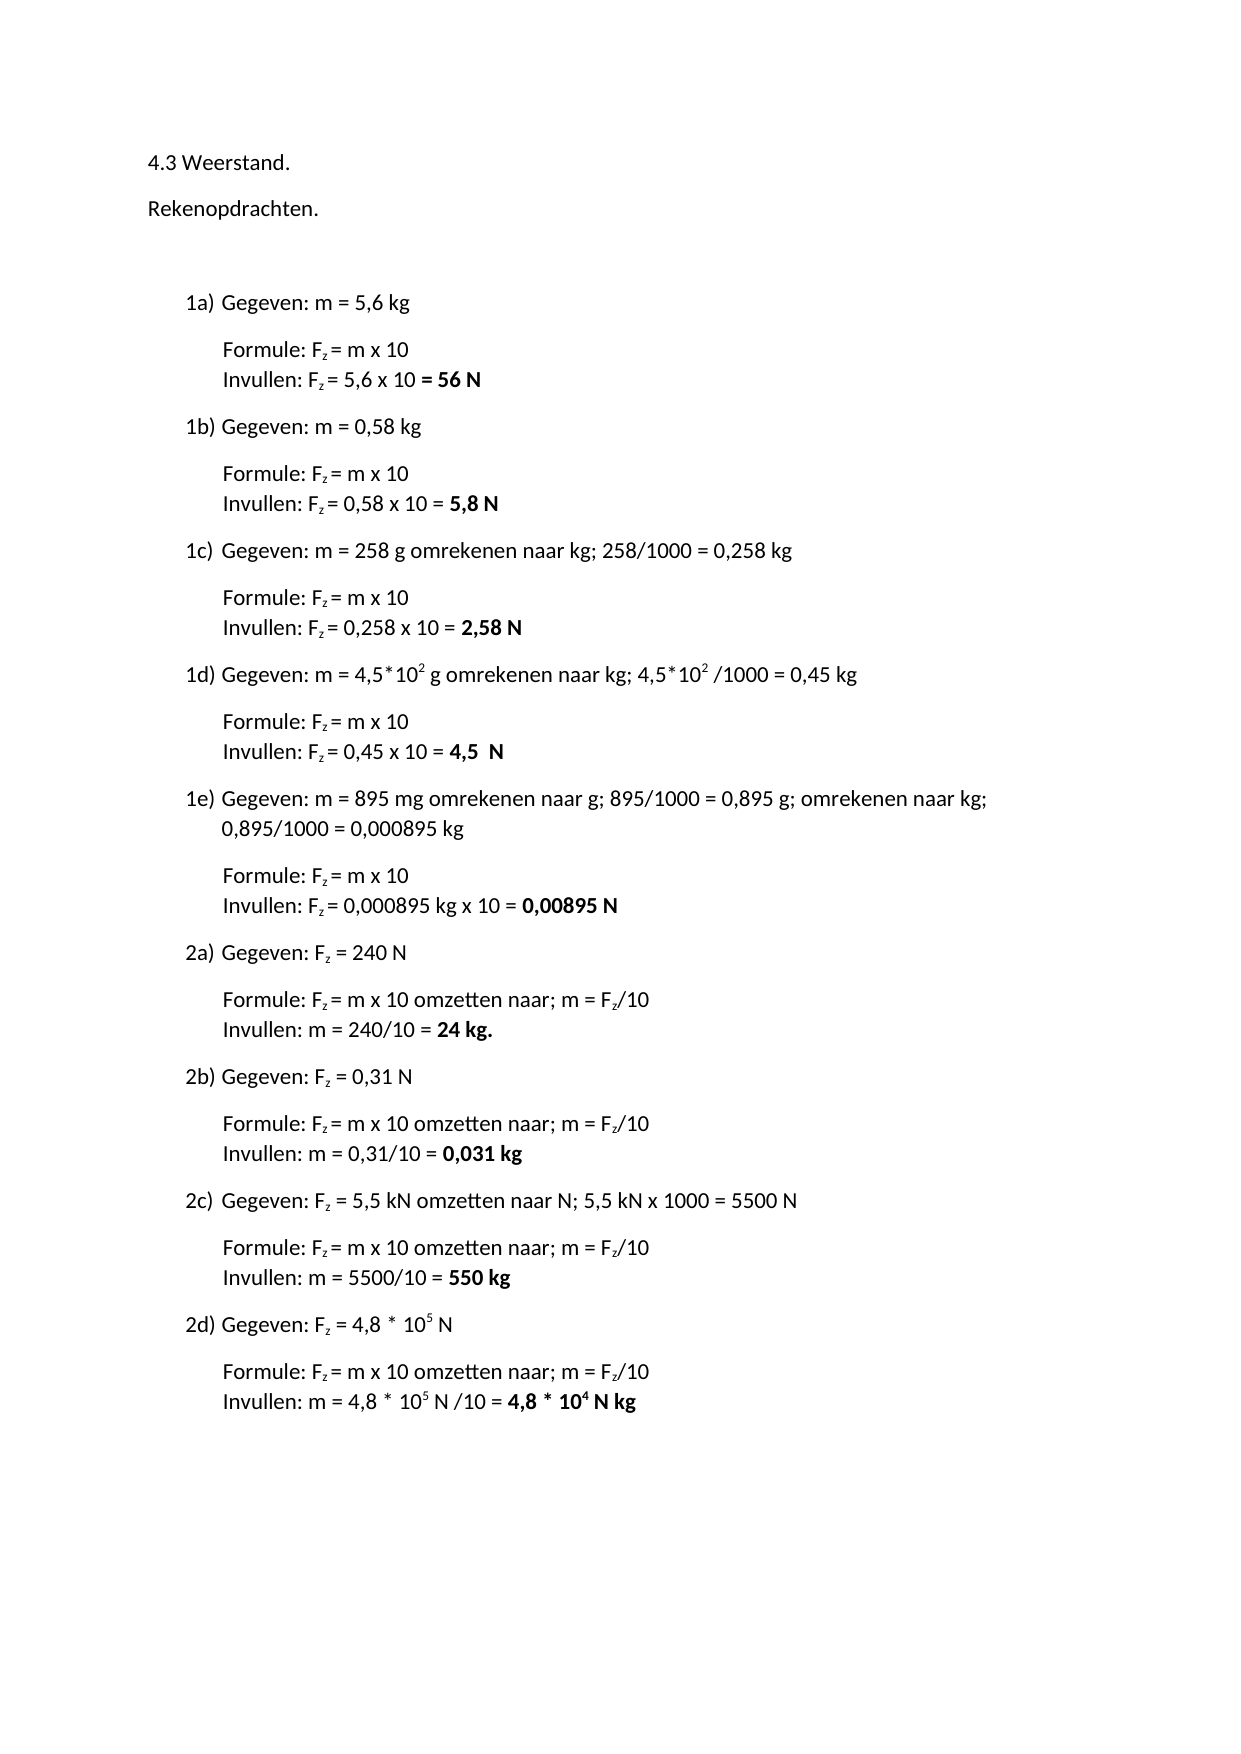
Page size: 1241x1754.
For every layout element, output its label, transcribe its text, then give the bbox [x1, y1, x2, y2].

list Formule: Fz = m x 10 [223, 583, 1093, 611]
list Invullen: Fz = 0,45 x 10 = 4,5 N [223, 737, 1093, 765]
text 2b) Gegeven: Fz = 0,31 N [185, 1062, 1093, 1090]
list Formule: Fz = m x 10 omzetten naar; m = Fz/10 [223, 1109, 1093, 1137]
text 2c) Gegeven: Fz = 5,5 kN omzetten naar N; 5,5 kN x 1000 = 5500 N [185, 1186, 1093, 1214]
text Rekenopdrachten. [148, 194, 1093, 222]
text 1c) Gegeven: m = 258 g omrekenen naar kg; 258/1000 = 0,258 kg [185, 536, 1093, 564]
list Formule: Fz = m x 10 [223, 459, 1093, 487]
list Formule: Fz = m x 10 [223, 707, 1093, 735]
list Formule: Fz = m x 10 [223, 335, 1093, 363]
list Invullen: m = 4,8 * 105 N /10 = 4,8 * 104 N kg [223, 1387, 1093, 1415]
list Invullen: m = 240/10 = 24 kg. [223, 1015, 1093, 1043]
list Invullen: Fz = 5,6 x 10 = 56 N [223, 365, 1093, 393]
text 2d) Gegeven: Fz = 4,8 * 105 N [185, 1310, 1093, 1338]
list Invullen: Fz = 0,000895 kg x 10 = 0,00895 N [223, 891, 1093, 919]
text 1e) Gegeven: m = 895 mg omrekenen naar g; 895/1000 = 0,895 g; omrekenen naar kg; 0,895/1000 = 0,000895 kg [185, 784, 1093, 842]
text 1a) Gegeven: m = 5,6 kg [185, 288, 1093, 316]
list Formule: Fz = m x 10 omzetten naar; m = Fz/10 [223, 1233, 1093, 1261]
list Formule: Fz = m x 10 omzetten naar; m = Fz/10 [223, 1357, 1093, 1385]
list Invullen: m = 0,31/10 = 0,031 kg [223, 1139, 1093, 1167]
text 1d) Gegeven: m = 4,5*102 g omrekenen naar kg; 4,5*102 /1000 = 0,45 kg [185, 660, 1093, 688]
text 1b) Gegeven: m = 0,58 kg [185, 412, 1093, 440]
list Invullen: Fz = 0,258 x 10 = 2,58 N [223, 613, 1093, 641]
text 2a) Gegeven: Fz = 240 N [185, 938, 1093, 966]
list Invullen: m = 5500/10 = 550 kg [223, 1263, 1093, 1291]
list Formule: Fz = m x 10 omzetten naar; m = Fz/10 [223, 985, 1093, 1013]
list Formule: Fz = m x 10 [223, 861, 1093, 889]
text 4.3 Weerstand. [148, 148, 1093, 176]
list Invullen: Fz = 0,58 x 10 = 5,8 N [223, 489, 1093, 517]
